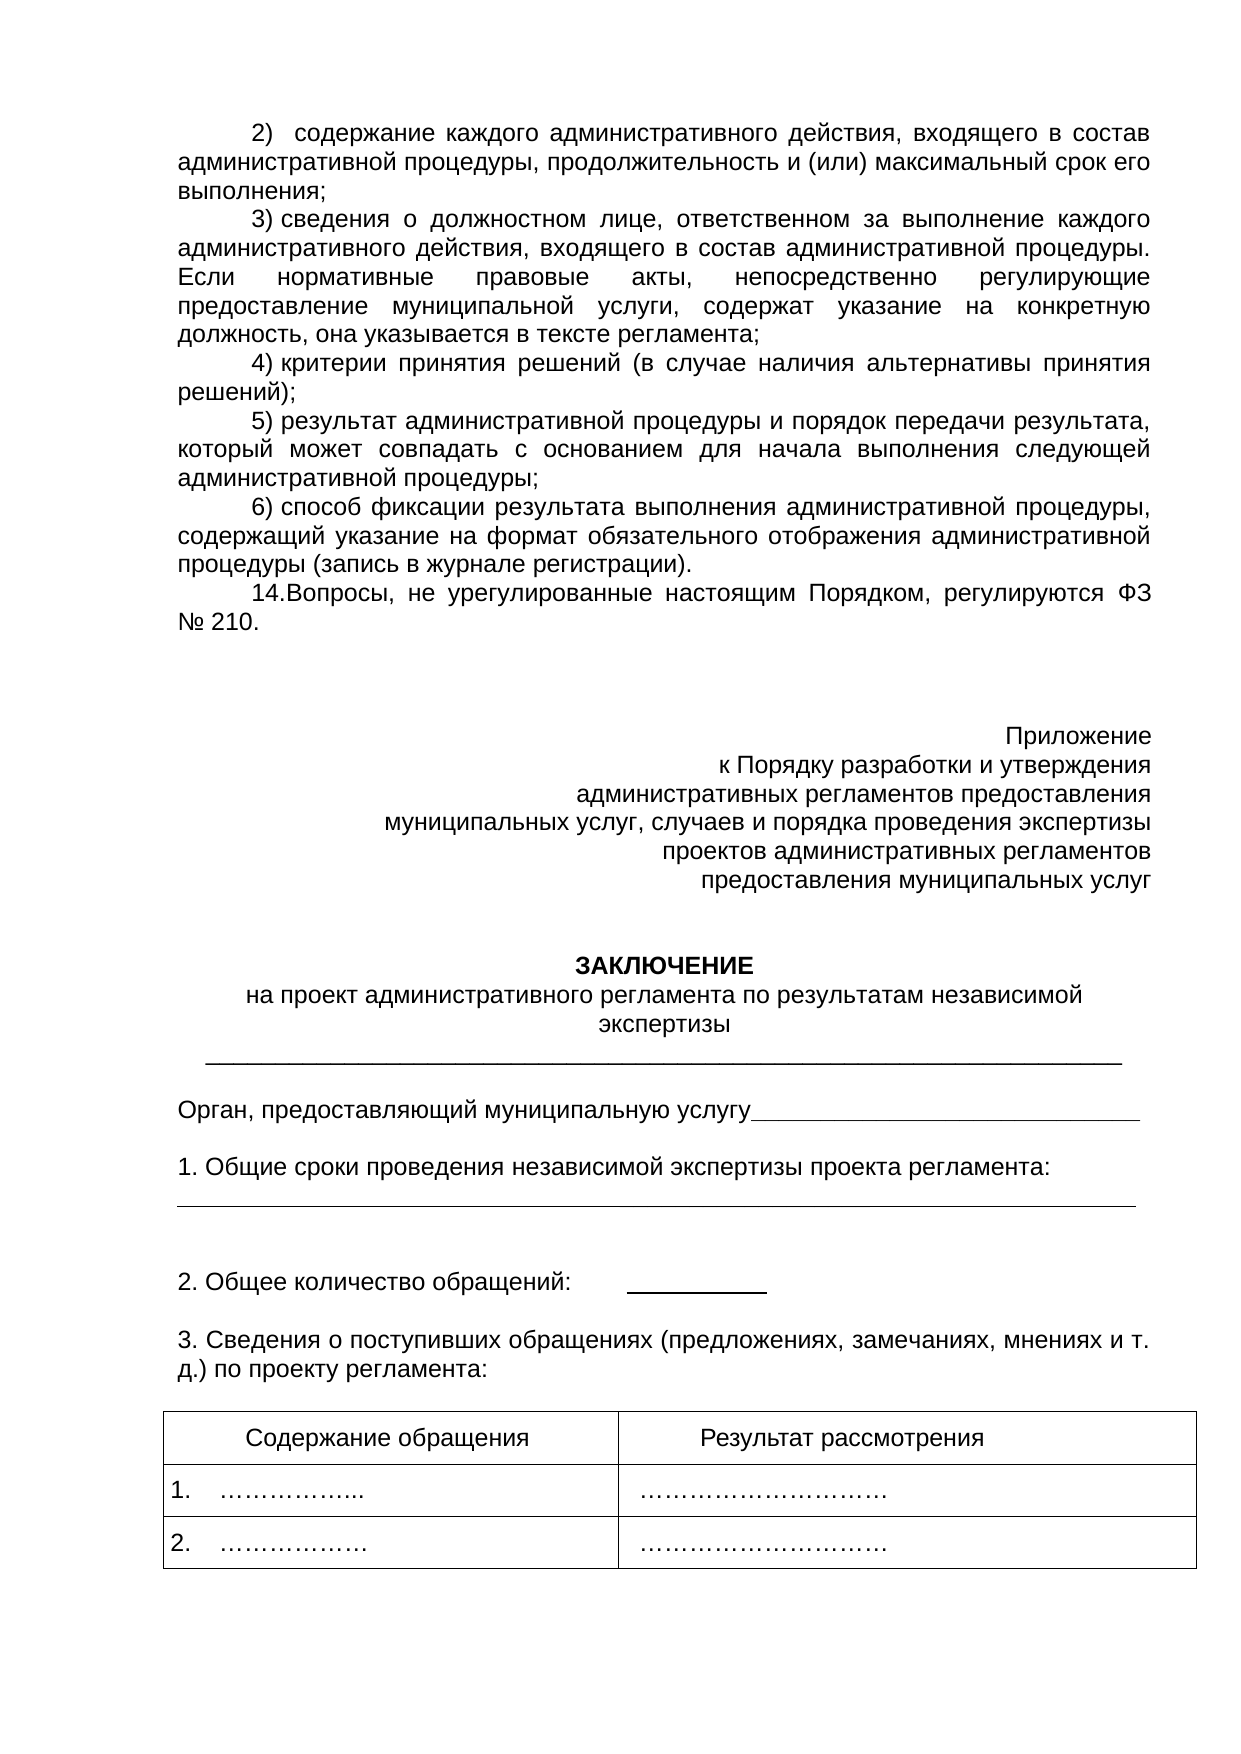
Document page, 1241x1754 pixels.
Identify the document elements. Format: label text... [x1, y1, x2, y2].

text 2) содержание каждого административного действия, входящего в состав административной процедуры, продолжительность и (или) максимальный срок его выполнения; [177, 118, 1152, 204]
table_cell 1. ……………... [164, 1465, 618, 1516]
text предоставления муниципальных услуг [177, 865, 1152, 894]
text к Порядку разработки и утверждения [177, 750, 1152, 779]
text Орган, предоставляющий муниципальную услугу____________________________ [177, 1095, 1152, 1124]
text на проект административного регламента по результатам независимой экспертизы __________________________________________________________________ [177, 980, 1152, 1066]
table_cell ………………………… [619, 1465, 1196, 1516]
text 5) результат административной процедуры и порядок передачи результата, который может совпадать с основанием для начала выполнения следующей административной процедуры; [177, 406, 1152, 492]
text проектов административных регламентов [177, 836, 1152, 865]
table_header Содержание обращения [164, 1412, 618, 1463]
table_cell ………………………… [619, 1517, 1196, 1568]
text __________________ [177, 1181, 1152, 1210]
text 3) сведения о должностном лице, ответственном за выполнение каждого административного действия, входящего в состав административной процедуры. Если нормативные правовые акты, непосредственно регулирующие предоставление муниципальной услуги, содержат указание на конкретную должность, она указывается в тексте регламента; [177, 204, 1152, 348]
text 3. Сведения о поступивших обращениях (предложениях, замечаниях, мнениях и т. д.) по проекту регламента: [177, 1325, 1152, 1382]
text Приложение [177, 721, 1152, 750]
text 6) способ фиксации результата выполнения административной процедуры, содержащий указание на формат обязательного отображения административной процедуры (запись в журнале регистрации). [177, 492, 1152, 578]
table_cell 2. ……………… [164, 1517, 618, 1568]
text ЗАКЛЮЧЕНИЕ [177, 951, 1152, 980]
text административных регламентов предоставления [177, 779, 1152, 807]
table_header Результат рассмотрения [619, 1412, 1196, 1463]
text 1. Общие сроки проведения независимой экспертизы проекта регламента: [177, 1152, 1152, 1181]
text 2. Общее количество обращений: [177, 1267, 1152, 1296]
text 14.Вопросы, не урегулированные настоящим Порядком, регулируются ФЗ № 210. [177, 578, 1152, 636]
text 4) критерии принятия решений (в случае наличия альтернативы принятия решений); [177, 348, 1152, 406]
text муниципальных услуг, случаев и порядка проведения экспертизы [177, 807, 1152, 836]
